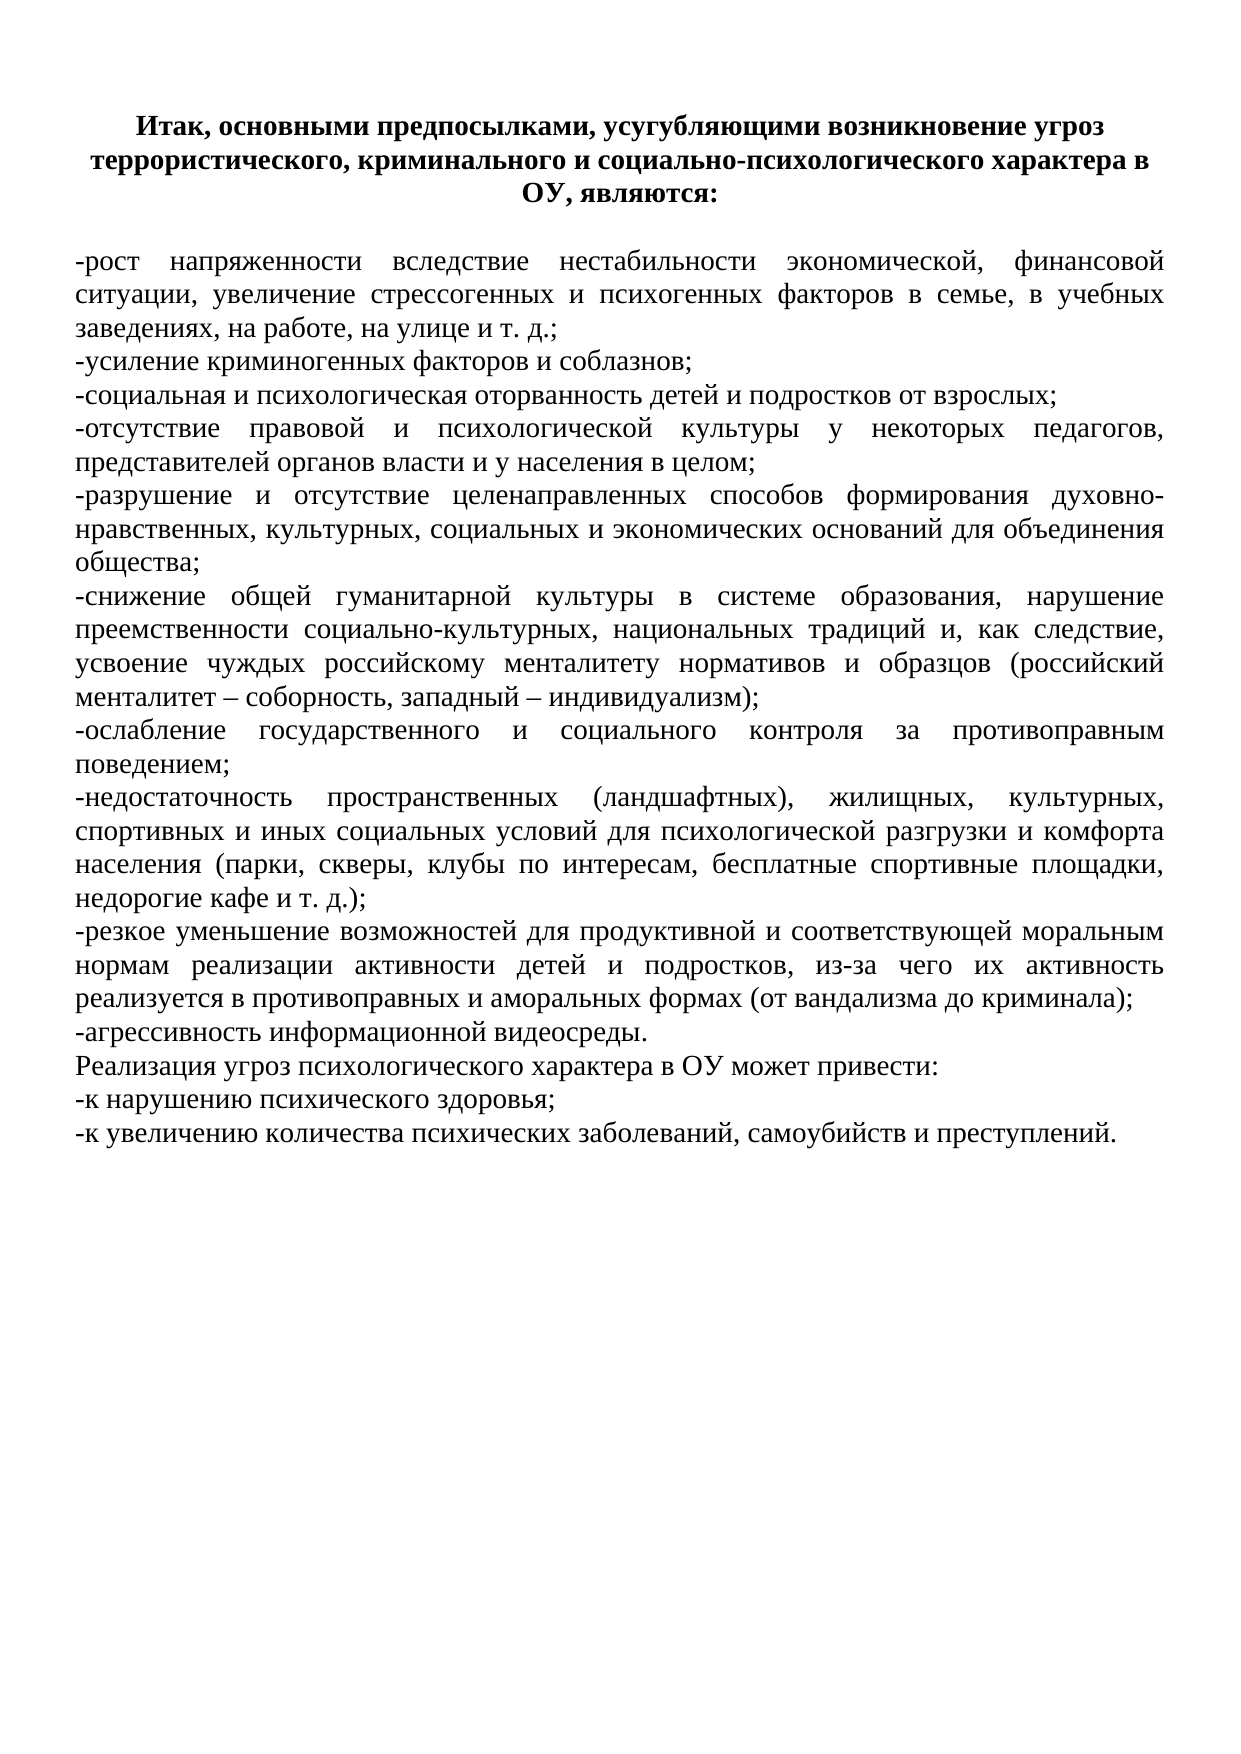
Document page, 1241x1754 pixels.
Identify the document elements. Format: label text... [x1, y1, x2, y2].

text -снижение общей гуманитарной культуры в системе образования, нарушение преемственности социально-культурных, национальных традиций и, как следствие, усвоение чуждых российскому менталитету нормативов и образцов (российский менталитет – соборность, западный – индивидуализм); [75, 578, 1165, 712]
text Итак, основными предпосылками, усугубляющими возникновение угроз террористического, криминального и социально-психологического характера в ОУ, являются: [75, 108, 1165, 209]
text -усиление криминогенных факторов и соблазнов; [75, 343, 1165, 377]
text -ослабление государственного и социального контроля за противоправным поведением; [75, 712, 1165, 779]
text -резкое уменьшение возможностей для продуктивной и соответствующей моральным нормам реализации активности детей и подростков, из-за чего их активность реализуется в противоправных и аморальных формах (от вандализма до криминала); [75, 913, 1165, 1014]
text -к нарушению психического здоровья; [75, 1081, 1165, 1115]
text -разрушение и отсутствие целенаправленных способов формирования духовно-нравственных, культурных, социальных и экономических оснований для объединения общества; [75, 477, 1165, 578]
text -к увеличению количества психических заболеваний, самоубийств и преступлений. [75, 1115, 1165, 1148]
text -рост напряженности вследствие нестабильности экономической, финансовой ситуации, увеличение стрессогенных и психогенных факторов в семье, в учебных заведениях, на работе, на улице и т. д.; [75, 243, 1165, 343]
text Реализация угроз психологического характера в ОУ может привести: [75, 1048, 1165, 1081]
text -социальная и психологическая оторванность детей и подростков от взрослых; [75, 377, 1165, 410]
text -отсутствие правовой и психологической культуры у некоторых педагогов, представителей органов власти и у населения в целом; [75, 410, 1165, 477]
text -агрессивность информационной видеосреды. [75, 1014, 1165, 1048]
text -недостаточность пространственных (ландшафтных), жилищных, культурных, спортивных и иных социальных условий для психологической разгрузки и комфорта населения (парки, скверы, клубы по интересам, бесплатные спортивные площадки, недорогие кафе и т. д.); [75, 779, 1165, 913]
